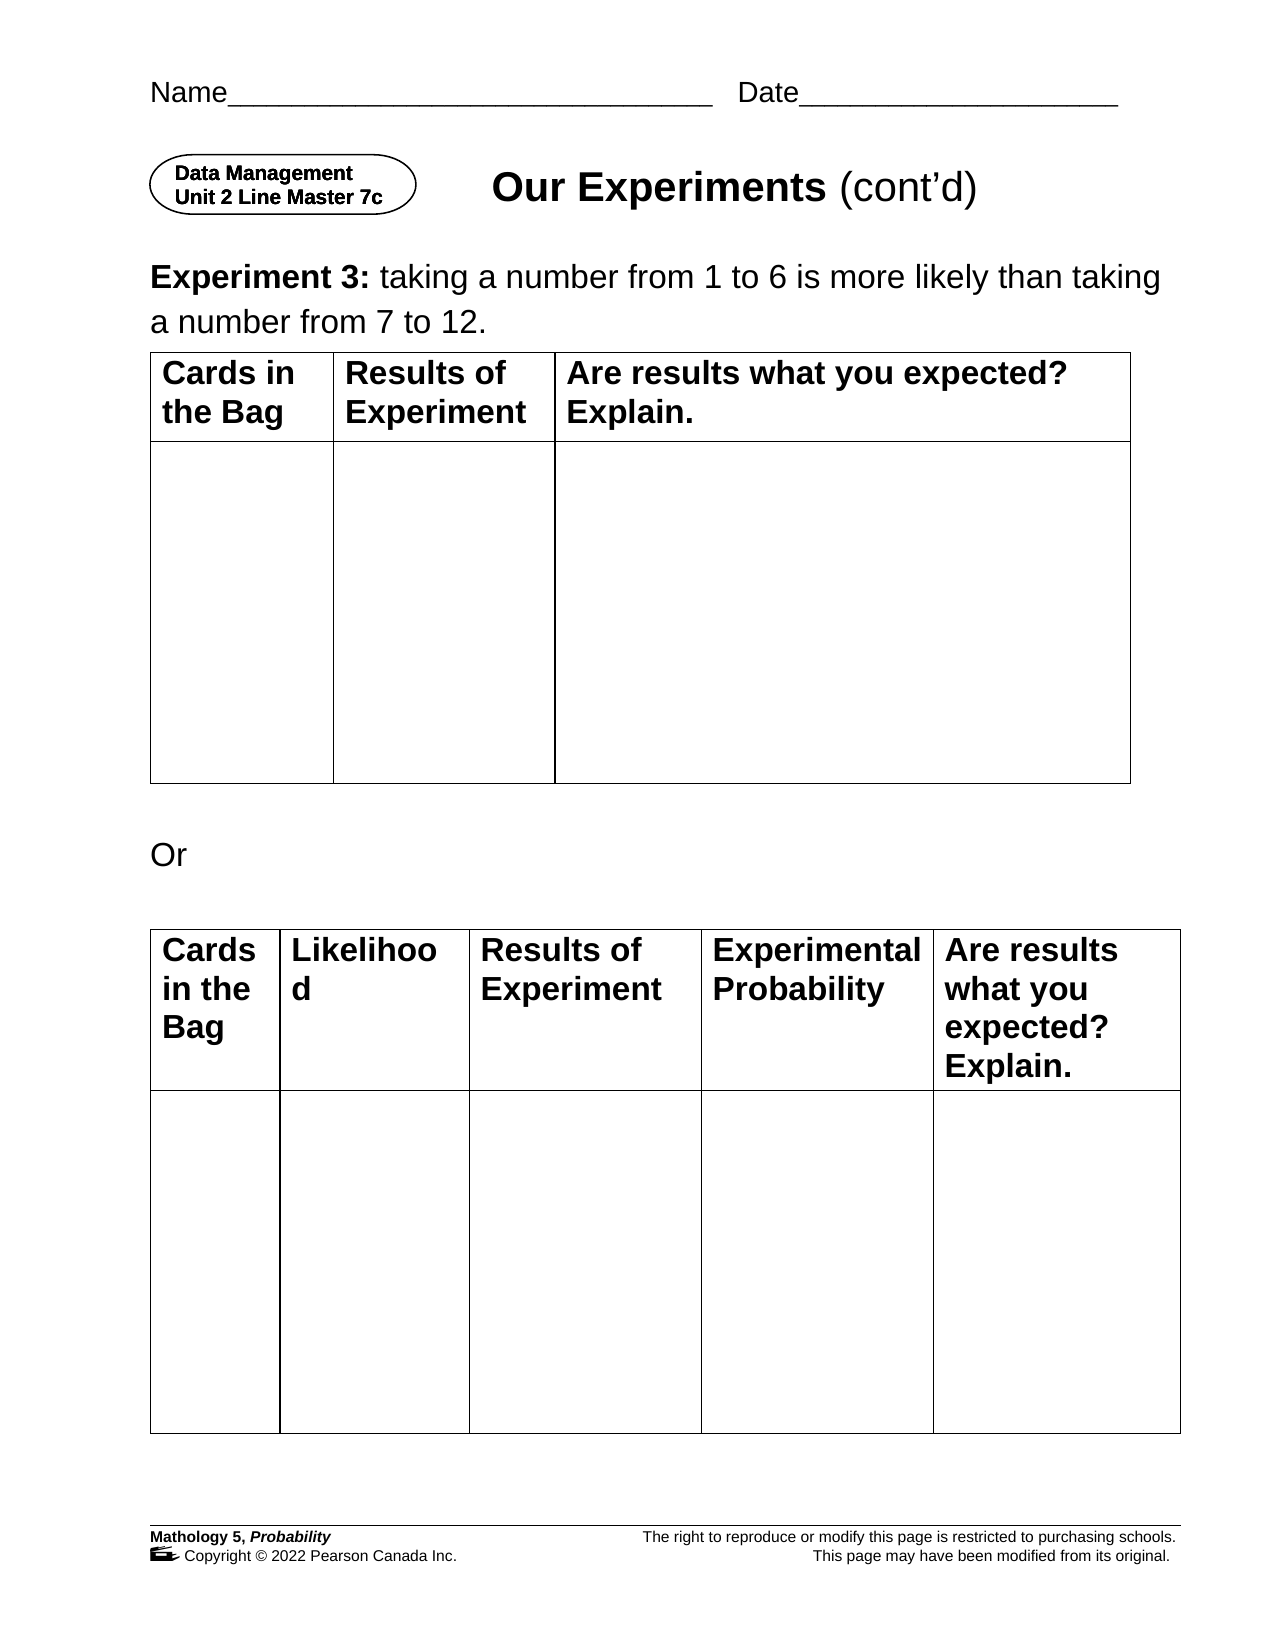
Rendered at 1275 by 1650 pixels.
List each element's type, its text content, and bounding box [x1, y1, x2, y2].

table_header Likelihood [281, 930, 469, 1090]
table_header Results of Experiment [470, 930, 701, 1090]
table_header Experimental Probability [702, 930, 933, 1090]
table_cell [151, 442, 333, 783]
picture [150, 1546, 180, 1561]
table_header Are results what you expected? Explain. [934, 930, 1180, 1090]
table_header Results of Experiment [334, 353, 554, 441]
table_cell [934, 1091, 1180, 1433]
table_cell [470, 1091, 701, 1433]
table_header Are results what you expected? Explain. [556, 353, 1130, 441]
table_cell [151, 1091, 279, 1433]
text Or [150, 835, 1181, 917]
table_header Cards in the Bag [151, 353, 333, 441]
table_cell [556, 442, 1130, 783]
table_cell [334, 442, 554, 783]
text Experiment 3: taking a number from 1 to 6 is more likely than taking a number from 7 to 12. [150, 258, 1181, 340]
table_cell [281, 1091, 469, 1433]
table_header Cards in the Bag [151, 930, 279, 1090]
table_cell [702, 1091, 933, 1433]
